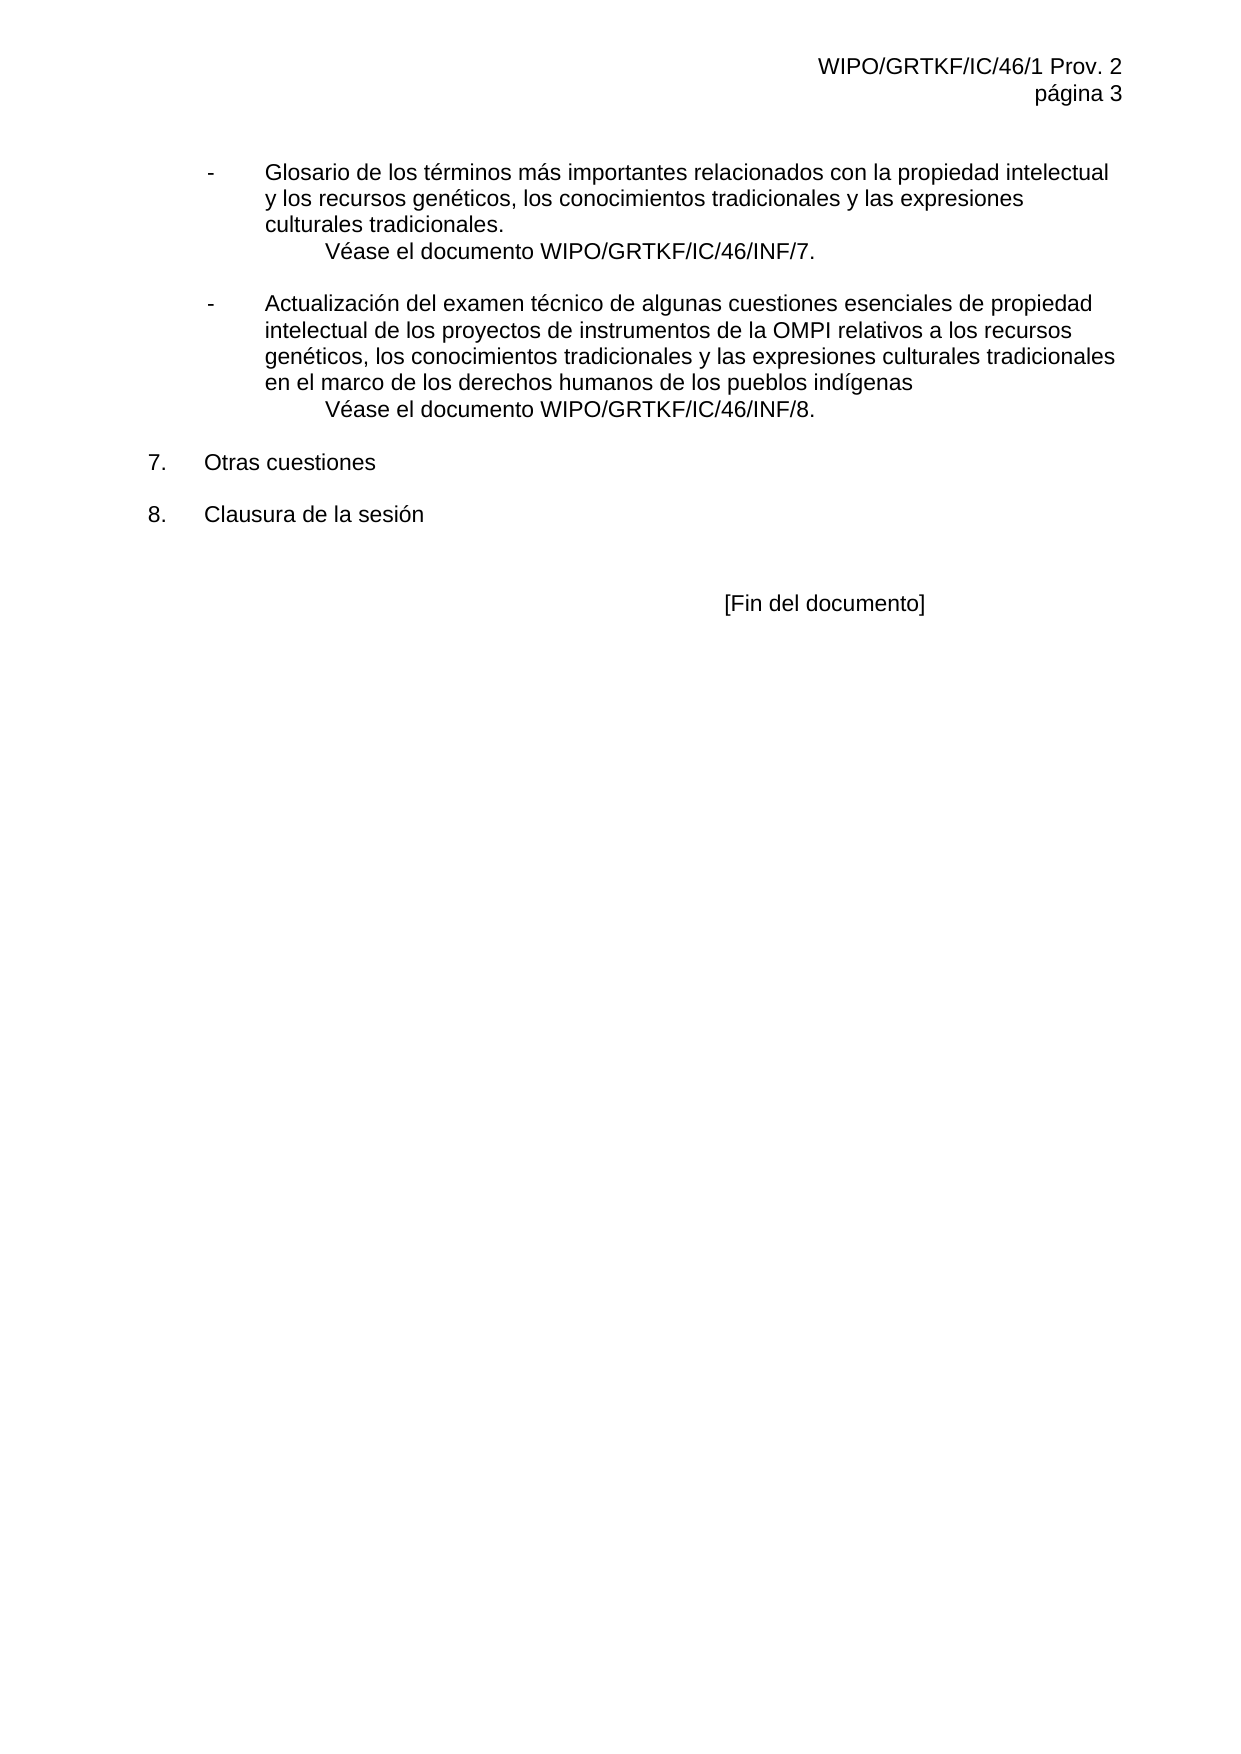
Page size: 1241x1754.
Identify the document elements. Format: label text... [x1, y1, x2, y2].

text Véase el documento WIPO/GRTKF/IC/46/INF/8. [325, 396, 1122, 422]
list Clausura de la sesión [148, 501, 1122, 527]
list Glosario de los términos más importantes relacionados con la propiedad intelectual y los recursos genéticos, los conocimientos tradicionales y las expresiones culturales tradicionales. [207, 158, 1122, 238]
text Véase el documento WIPO/GRTKF/IC/46/INF/7. [325, 238, 1122, 264]
text [Fin del documento] [724, 590, 1122, 616]
list Actualización del examen técnico de algunas cuestiones esenciales de propiedad intelectual de los proyectos de instrumentos de la OMPI relativos a los recursos genéticos, los conocimientos tradicionales y las expresiones culturales tradicionales en el marco de los derechos humanos de los pueblos indígenas [207, 290, 1122, 396]
list Otras cuestiones [148, 448, 1122, 475]
